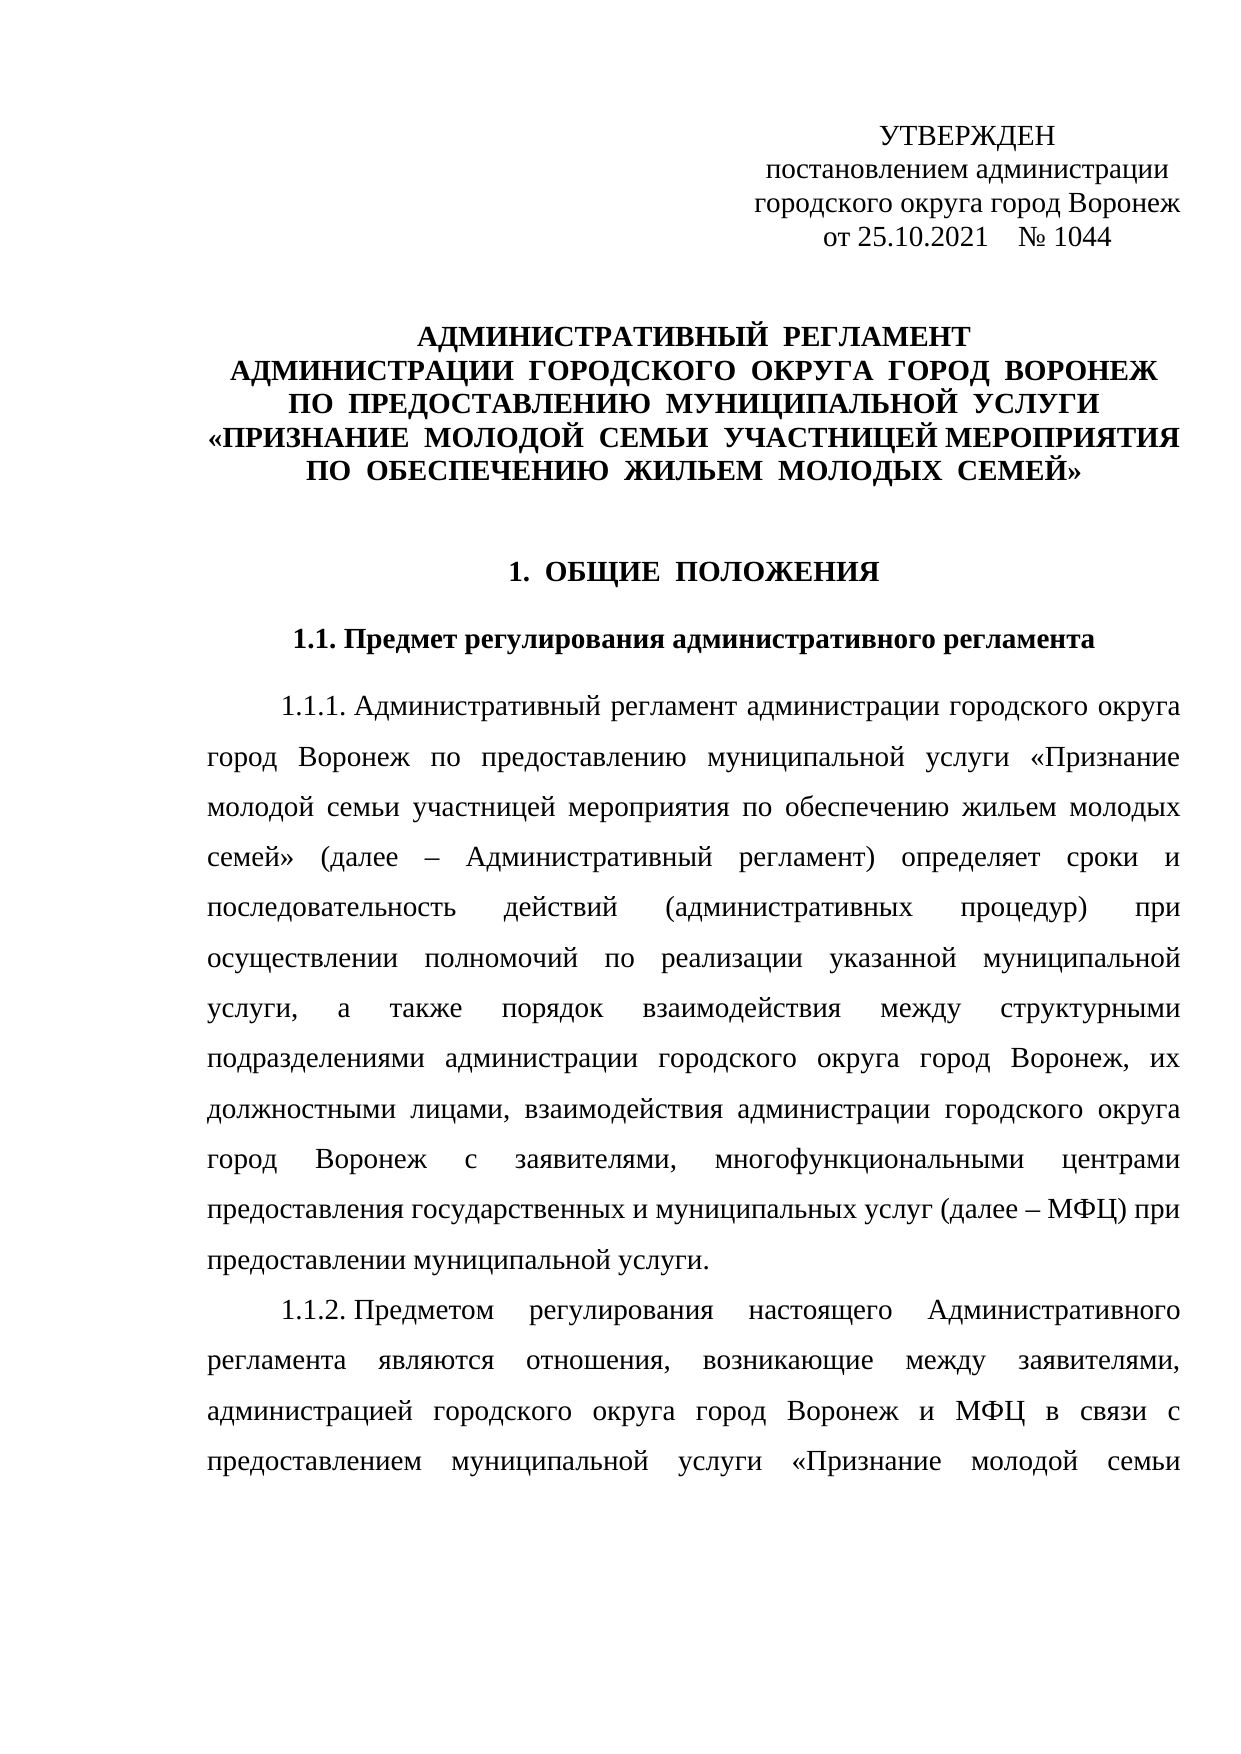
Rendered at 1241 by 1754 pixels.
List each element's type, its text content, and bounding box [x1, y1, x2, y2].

text АДМИНИСТРАЦИИ ГОРОДСКОГО ОКРУГА ГОРОД ВОРОНЕЖ [207, 353, 1181, 386]
text ПО ПРЕДОСТАВЛЕНИЮ МУНИЦИПАЛЬНОЙ УСЛУГИ [207, 386, 1181, 420]
text от 25.10.2021 № 1044 [753, 219, 1181, 252]
text 1.1. Предмет регулирования административного регламента [207, 621, 1181, 655]
text «ПРИЗНАНИЕ МОЛОДОЙ СЕМЬИ УЧАСТНИЦЕЙ МЕРОПРИЯТИЯ ПО ОБЕСПЕЧЕНИЮ ЖИЛЬЕМ МОЛОДЫХ СЕМЕЙ» [207, 420, 1181, 487]
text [207, 1292, 1181, 1477]
text АДМИНИСТРАТИВНЫЙ РЕГЛАМЕНТ [207, 319, 1181, 353]
text УТВЕРЖДЕН [753, 118, 1181, 152]
text 1. ОБЩИЕ ПОЛОЖЕНИЯ [207, 554, 1181, 588]
text постановлением администрации [753, 152, 1181, 185]
text городского округа город Воронеж [753, 185, 1181, 219]
text 1.1.1. Административный регламент администрации городского округа город Воронеж по предоставлению муниципальной услуги «Признание молодой семьи участницей мероприятия по обеспечению жильем молодых семей» (далее – Административный регламент) определяет сроки и последовательность действий (административных процедур) при осуществлении полномочий по реализации указанной муниципальной услуги, а также порядок взаимодействия между структурными подразделениями администрации городского округа город Воронеж, их должностными лицами, взаимодействия администрации городского округа город Воронеж с заявителями, многофункциональными центрами предоставления государственных и муниципальных услуг (далее – МФЦ) при предоставлении муниципальной услуги. [207, 688, 1181, 1275]
